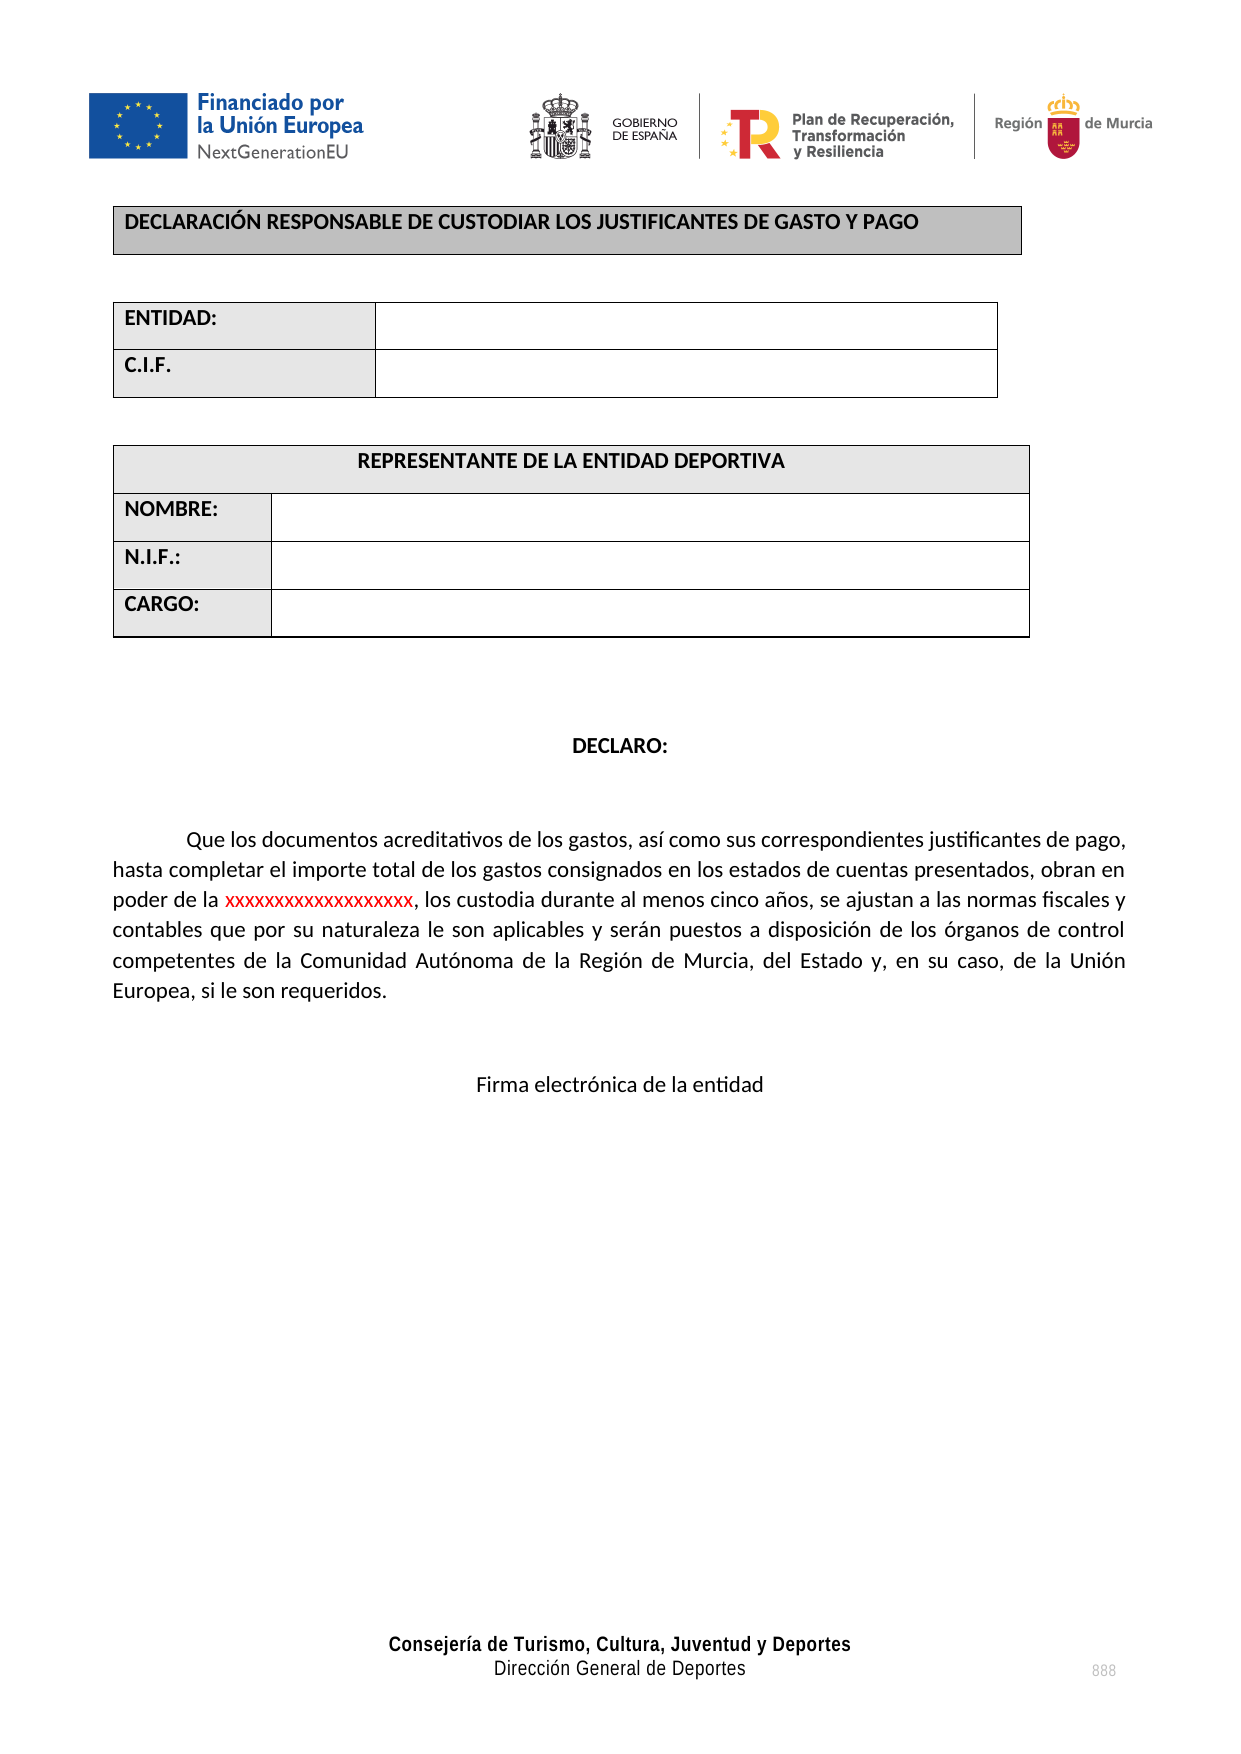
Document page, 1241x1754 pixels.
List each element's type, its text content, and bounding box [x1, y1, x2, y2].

text Firma electrónica de la entidad [112, 1070, 1128, 1098]
table_header DECLARACIÓN RESPONSABLE DE CUSTODIAR LOS JUSTIFICANTES DE GASTO Y PAGO [114, 207, 1021, 254]
table_cell NOMBRE: [114, 494, 271, 541]
table_cell [376, 350, 997, 397]
table_cell [272, 590, 1029, 636]
table_cell [272, 494, 1029, 541]
table_header REPRESENTANTE DE LA ENTIDAD DEPORTIVA [114, 446, 1029, 493]
picture [0, 0, 1241, 179]
text DECLARO: [112, 731, 1128, 759]
text Que los documentos acreditativos de los gastos, así como sus correspondientes justificantes de pago, hasta completar el importe total de los gastos consignados en los estados de cuentas presentados, obran en poder de la xxxxxxxxxxxxxxxxxxx, los custodia durante al menos cinco años, se ajustan a las normas fiscales y contables que por su naturaleza le son aplicables y serán puestos a disposición de los órganos de control competentes de la Comunidad Autónoma de la Región de Murcia, del Estado y, en su caso, de la Unión Europea, si le son requeridos. [112, 825, 1128, 1004]
table_cell [272, 542, 1029, 588]
table_cell N.I.F.: [114, 542, 271, 588]
table_header [376, 303, 997, 349]
table_cell CARGO: [114, 590, 271, 636]
table_cell C.I.F. [114, 350, 375, 397]
table_header ENTIDAD: [114, 303, 375, 349]
